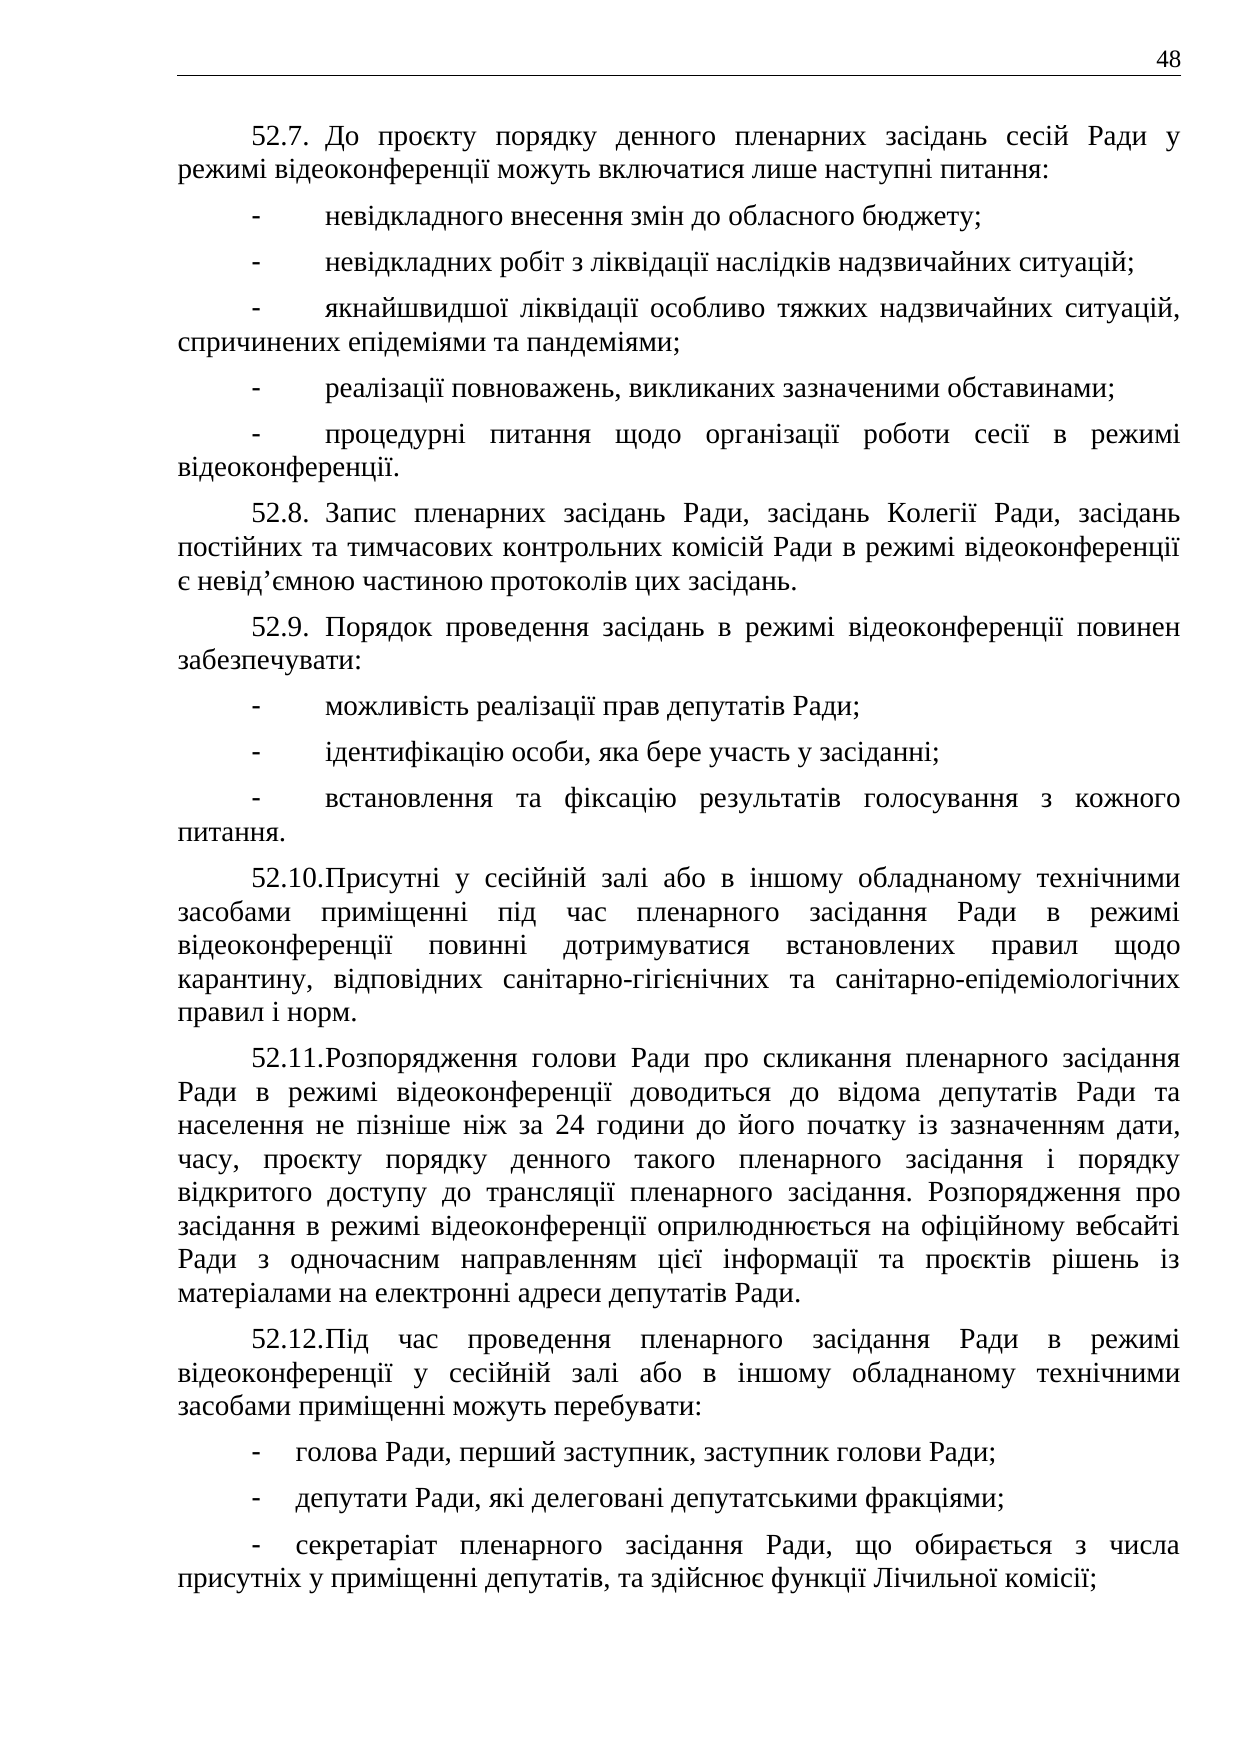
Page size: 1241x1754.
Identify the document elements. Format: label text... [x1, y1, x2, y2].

list секретаріат пленарного засідання Ради, що обирається з числа присутніх у приміщенні депутатів, та здійснює функції Лічильної комісії; [177, 1527, 1181, 1594]
list невідкладних робіт з ліквідації наслідків надзвичайних ситуацій; [177, 244, 1181, 277]
list невідкладного внесення змін до обласного бюджету; [177, 198, 1181, 231]
list реалізації повноважень, викликаних зазначеними обставинами; [177, 370, 1181, 403]
list Під час проведення пленарного засідання Ради в режимі відеоконференції у сесійній залі або в іншому обладнаному технічними засобами приміщенні можуть перебувати: [177, 1321, 1181, 1422]
list процедурні питання щодо організації роботи сесії в режимі відеоконференції. [177, 416, 1181, 483]
list Розпорядження голови Ради про скликання пленарного засідання Ради в режимі відеоконференції доводиться до відома депутатів Ради та населення не пізніше ніж за 24 години до його початку із зазначенням дати, часу, проєкту порядку денного такого пленарного засідання і порядку відкритого доступу до трансляції пленарного засідання. Розпорядження про засідання в режимі відеоконференції оприлюднюється на офіційному вебсайті Ради з одночасним направленням цієї інформації та проєктів рішень із матеріалами на електронні адреси депутатів Ради. [177, 1040, 1181, 1309]
list До проєкту порядку денного пленарних засідань сесій Ради у режимі відеоконференції можуть включатися лише наступні питання: [177, 118, 1181, 185]
list голова Ради, перший заступник, заступник голови Ради; [177, 1434, 1181, 1468]
list можливість реалізації прав депутатів Ради; [177, 688, 1181, 722]
list Запис пленарних засідань Ради, засідань Колегії Ради, засідань постійних та тимчасових контрольних комісій Ради в режимі відеоконференції є невід’ємною частиною протоколів цих засідань. [177, 496, 1181, 596]
list Присутні у сесійній залі або в іншому обладнаному технічними засобами приміщенні під час пленарного засідання Ради в режимі відеоконференції повинні дотримуватися встановлених правил щодо карантину, відповідних санітарно-гігієнічних та санітарно-епідеміологічних правил і норм. [177, 860, 1181, 1028]
list Порядок проведення засідань в режимі відеоконференції повинен забезпечувати: [177, 609, 1181, 676]
list депутати Ради, які делеговані депутатськими фракціями; [177, 1481, 1181, 1514]
list якнайшвидшої ліквідації особливо тяжких надзвичайних ситуацій, спричинених епідеміями та пандеміями; [177, 290, 1181, 357]
list встановлення та фіксацію результатів голосування з кожного питання. [177, 781, 1181, 848]
list ідентифікацію особи, яка бере участь у засіданні; [177, 734, 1181, 768]
